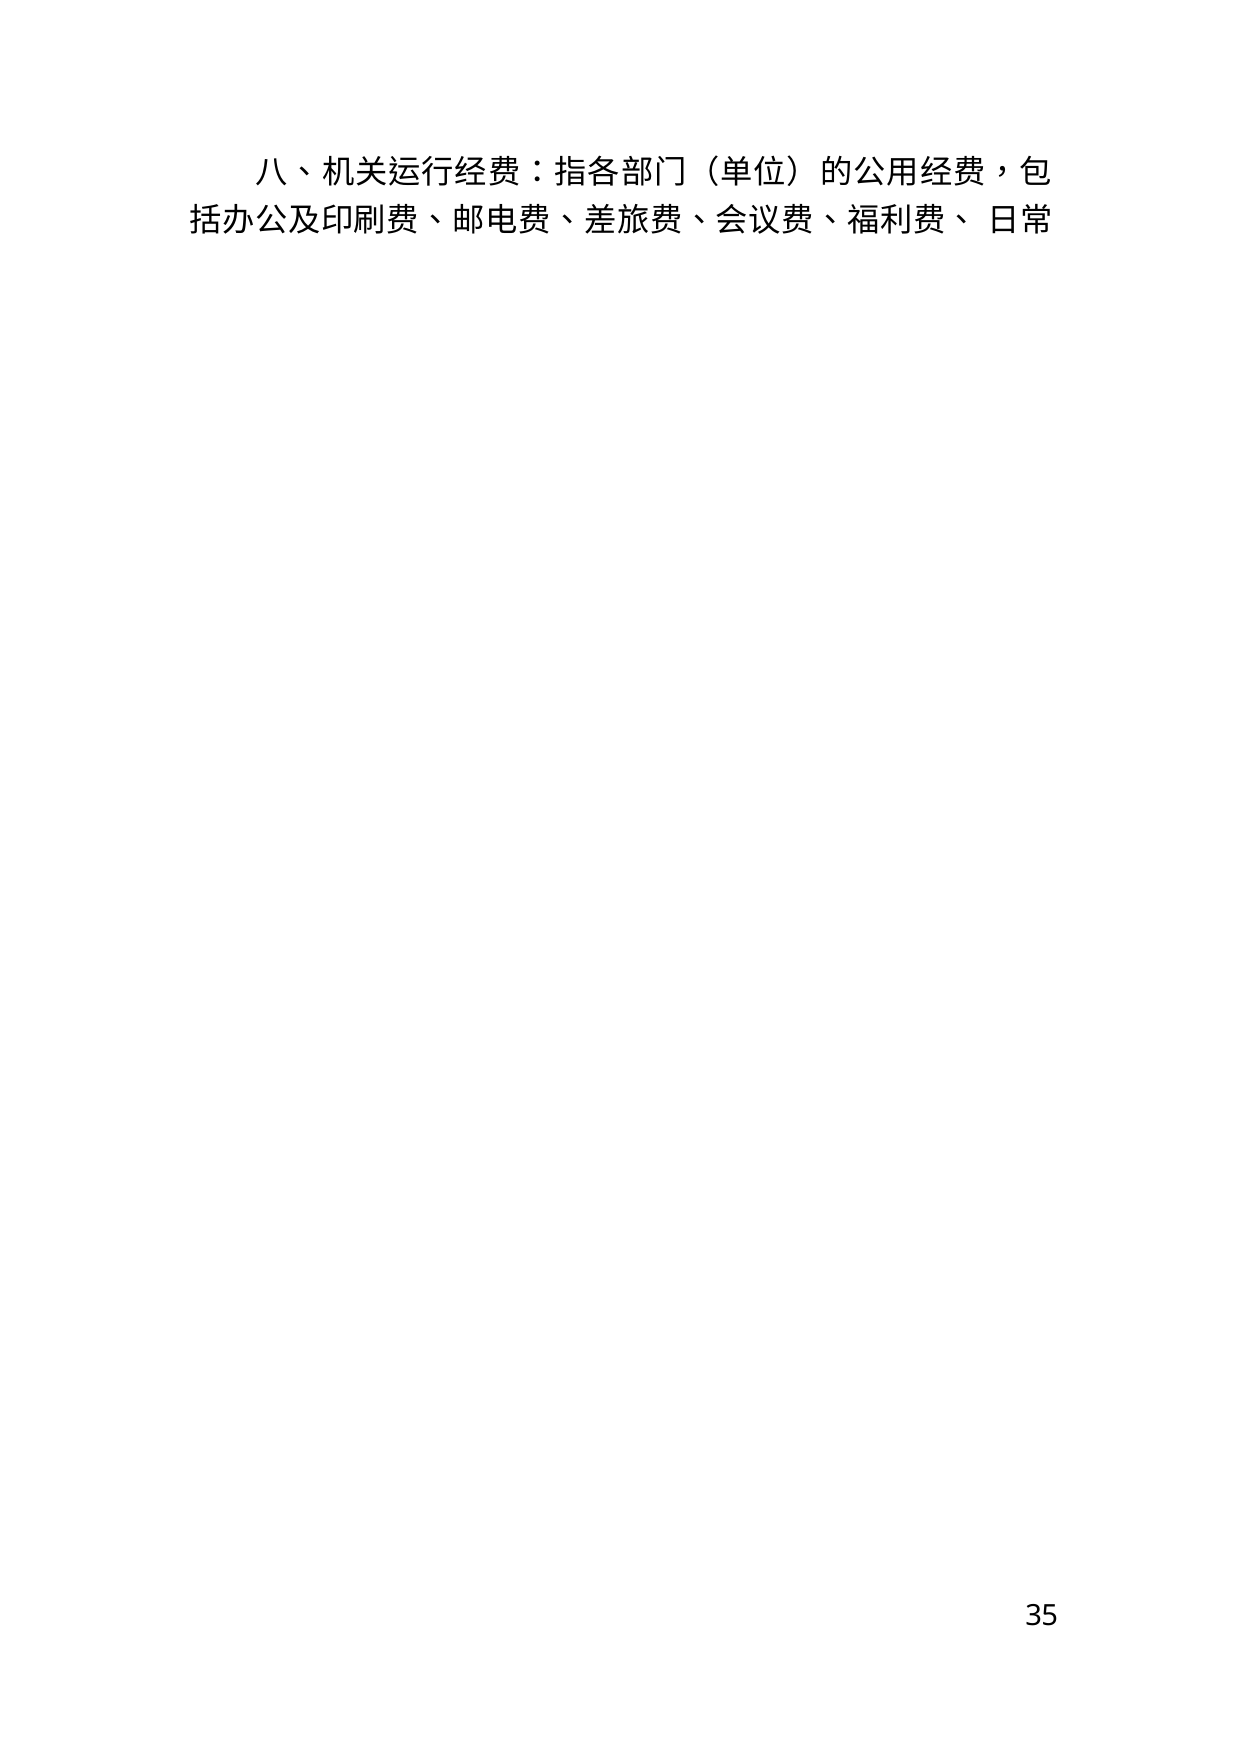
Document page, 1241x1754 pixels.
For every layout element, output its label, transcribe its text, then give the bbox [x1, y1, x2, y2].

text 八、机关运行经费：指各部门（单位）的公用经费，包 括办公及印刷费、邮电费、差旅费、会议费、福利费、 日常 [189, 149, 1053, 241]
